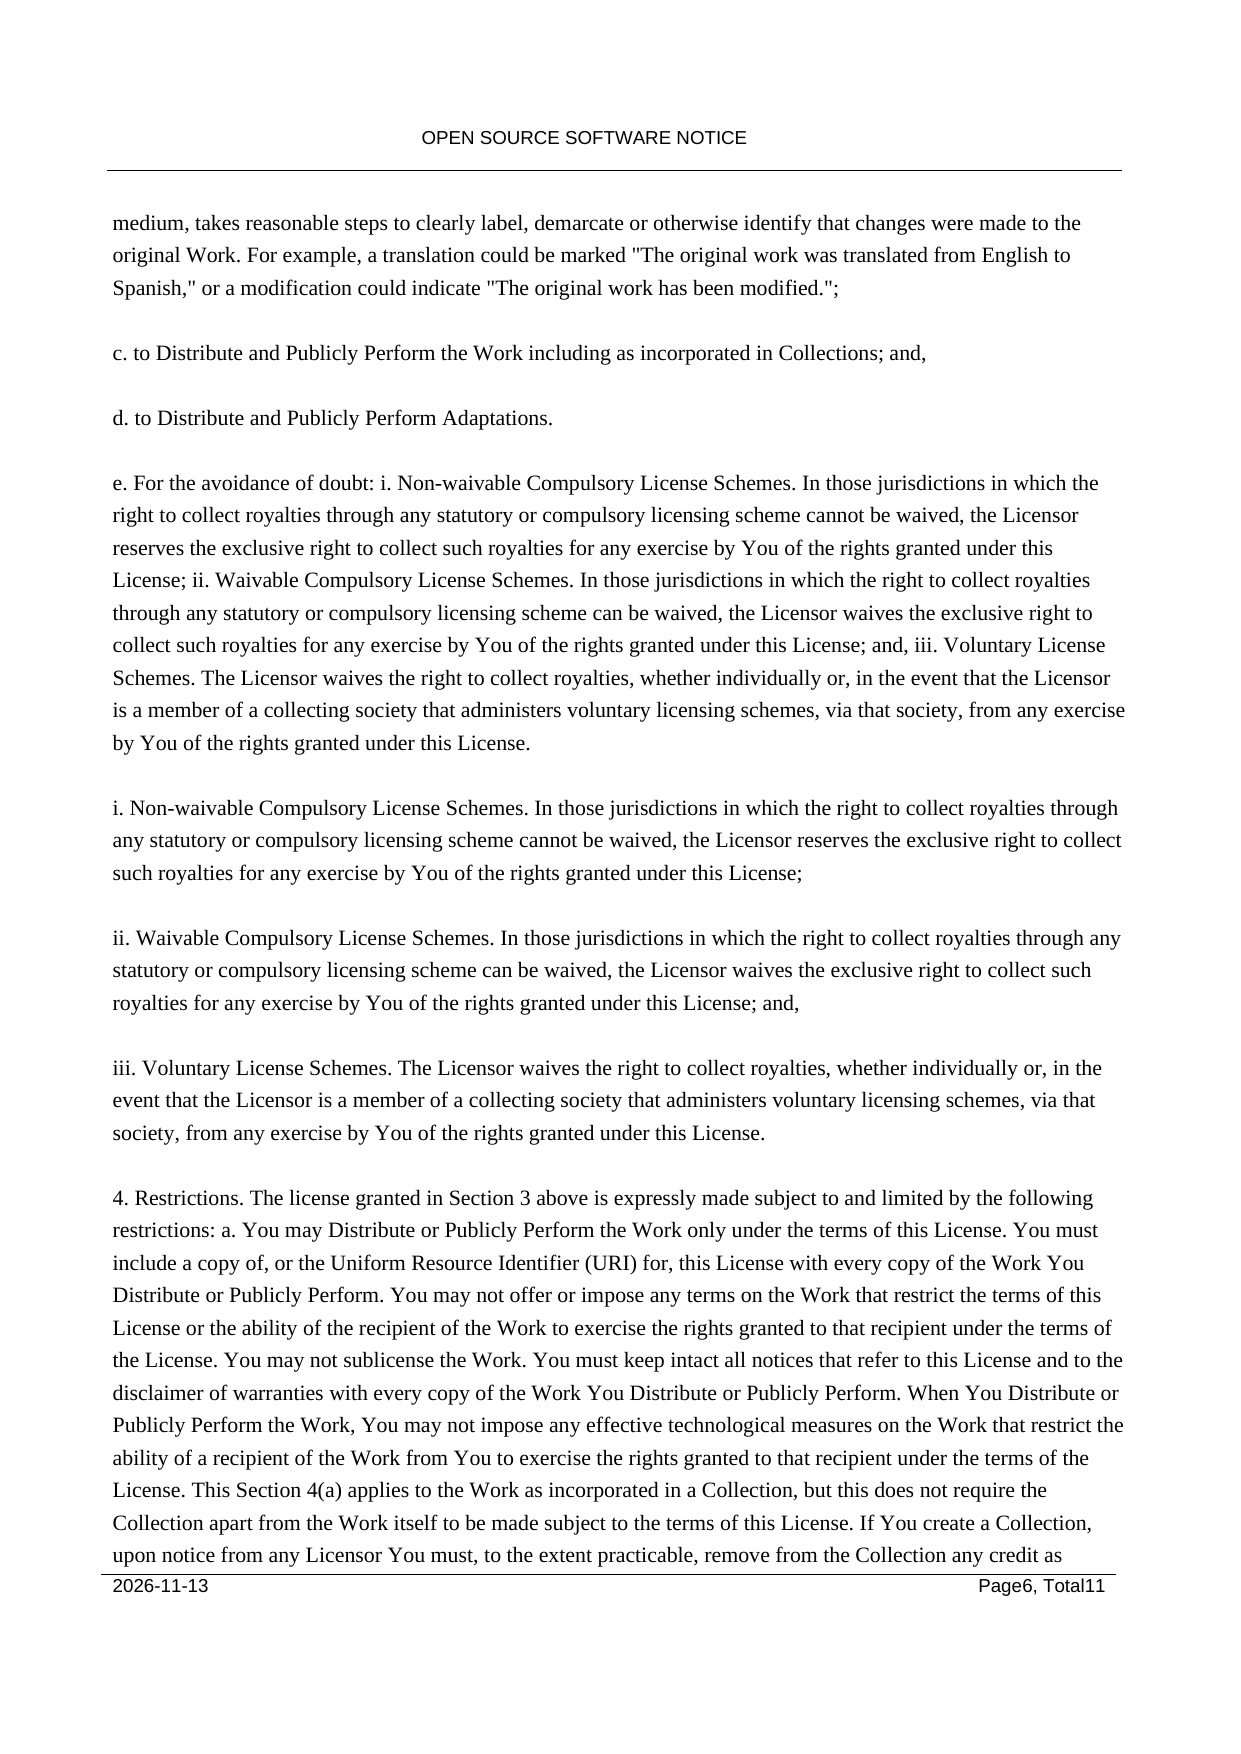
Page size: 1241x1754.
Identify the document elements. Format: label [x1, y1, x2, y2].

text [112, 206, 1128, 1571]
